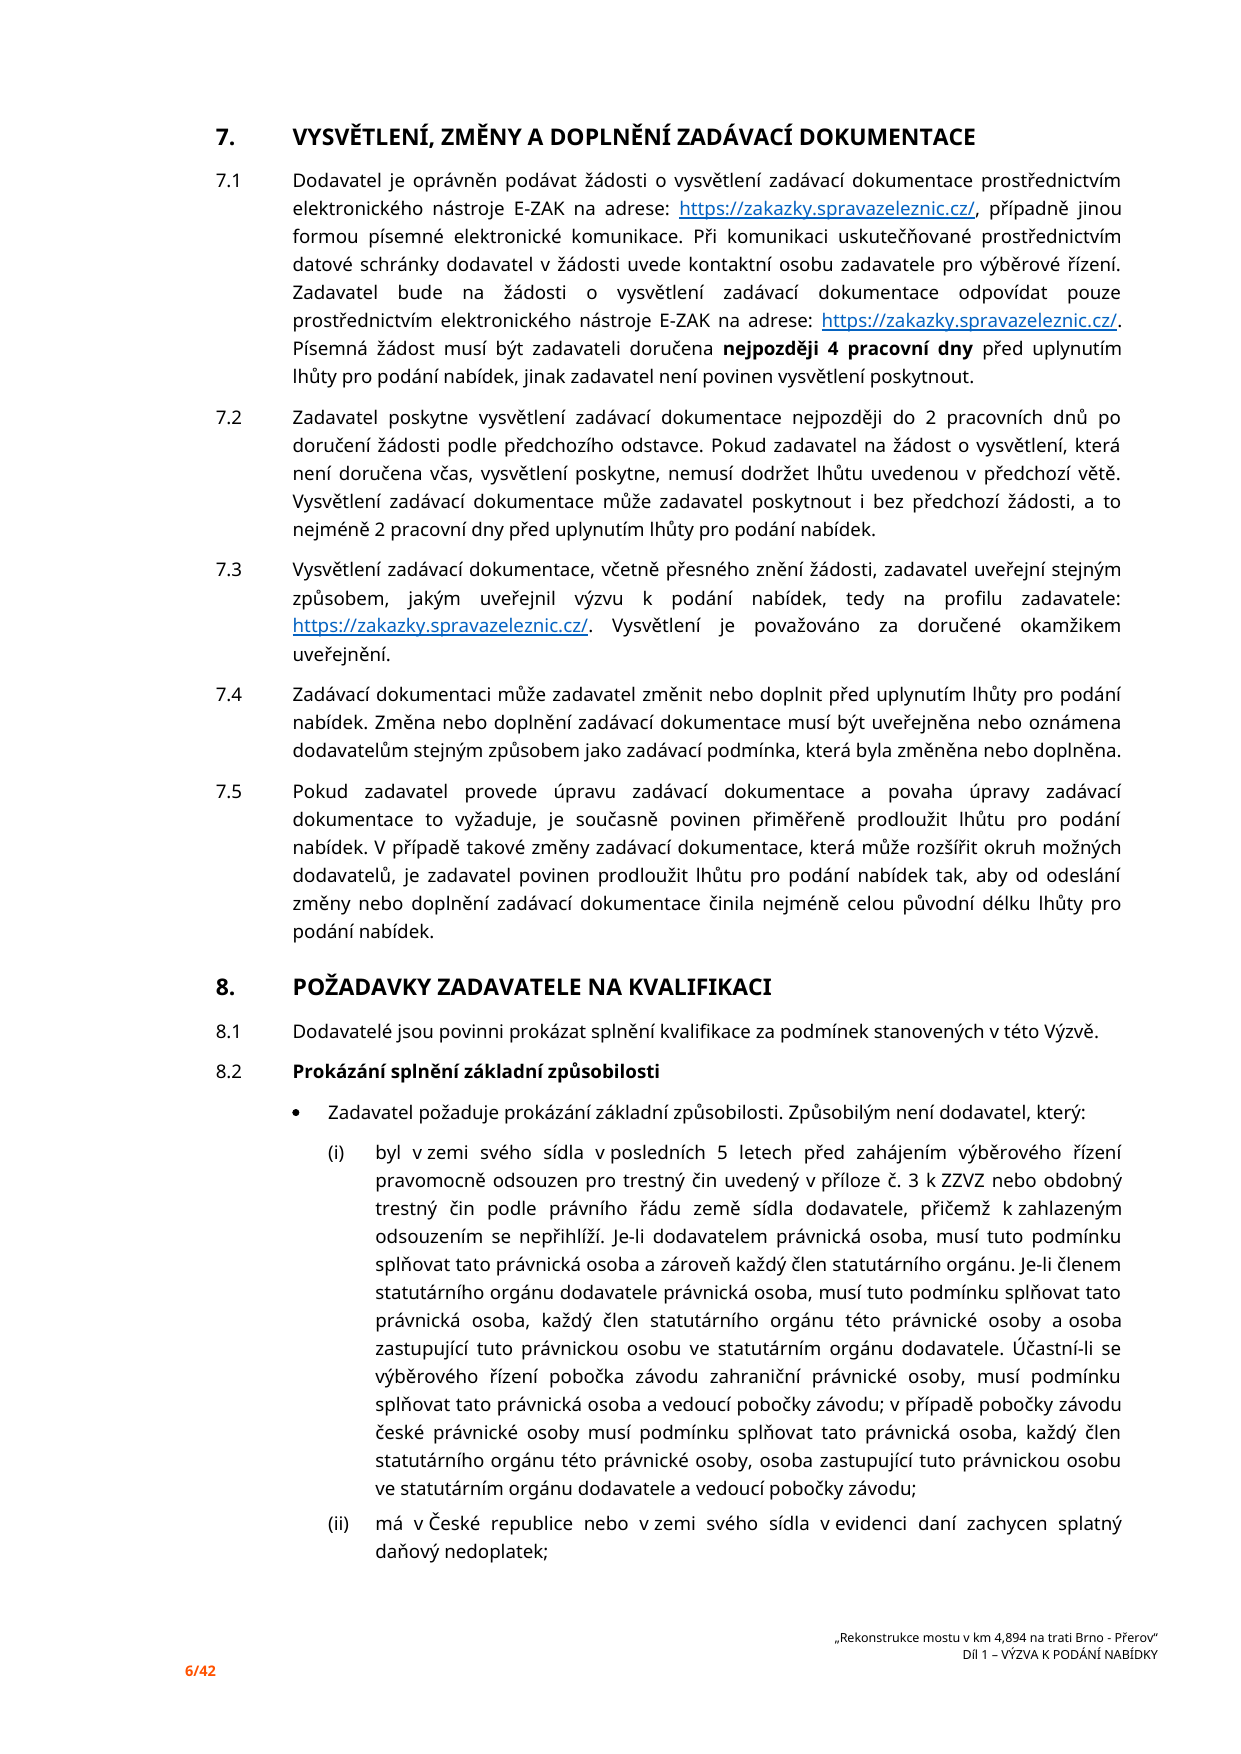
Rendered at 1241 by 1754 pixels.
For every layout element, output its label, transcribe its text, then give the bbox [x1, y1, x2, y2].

text Dodavatelé jsou povinni prokázat splnění kvalifikace za podmínek stanovených v této Výzvě. [216, 1018, 1122, 1043]
text Prokázání splnění základní způsobilosti [216, 1058, 1122, 1084]
text Zadavatel požaduje prokázání základní způsobilosti. Způsobilým není dodavatel, který: [292, 1099, 1122, 1124]
text VYSVĚTLENÍ, ZMĚNY A DOPLNĚNÍ ZADÁVACÍ DOKUMENTACE [216, 121, 1122, 152]
text Zadavatel poskytne vysvětlení zadávací dokumentace nejpozději do 2 pracovních dnů po doručení žádosti podle předchozího odstavce. Pokud zadavatel na žádost o vysvětlení, která není doručena včas, vysvětlení poskytne, nemusí dodržet lhůtu uvedenou v předchozí větě. Vysvětlení zadávací dokumentace může zadavatel poskytnout i bez předchozí žádosti, a to nejméně 2 pracovní dny před uplynutím lhůty pro podání nabídek. [216, 404, 1122, 542]
text Vysvětlení zadávací dokumentace, včetně přesného znění žádosti, zadavatel uveřejní stejným způsobem, jakým uveřejnil výzvu k podání nabídek, tedy na profilu zadavatele: https://zakazky.spravazeleznic.cz/. Vysvětlení je považováno za doručené okamžikem uveřejnění. [216, 557, 1122, 666]
text má v České republice nebo v zemi svého sídla v evidenci daní zachycen splatný daňový nedoplatek; [328, 1510, 1122, 1563]
text Pokud zadavatel provede úpravu zadávací dokumentace a povaha úpravy zadávací dokumentace to vyžaduje, je současně povinen přiměřeně prodloužit lhůtu pro podání nabídek. V případě takové změny zadávací dokumentace, která může rozšířit okruh možných dodavatelů, je zadavatel povinen prodloužit lhůtu pro podání nabídek tak, aby od odeslání změny nebo doplnění zadávací dokumentace činila nejméně celou původní délku lhůty pro podání nabídek. [216, 778, 1122, 943]
text Zadávací dokumentaci může zadavatel změnit nebo doplnit před uplynutím lhůty pro podání nabídek. Změna nebo doplnění zadávací dokumentace musí být uveřejněna nebo oznámena dodavatelům stejným způsobem jako zadávací podmínka, která byla změněna nebo doplněna. [216, 681, 1122, 763]
text byl v zemi svého sídla v posledních 5 letech před zahájením výběrového řízení pravomocně odsouzen pro trestný čin uvedený v příloze č. 3 k ZZVZ nebo obdobný trestný čin podle právního řádu země sídla dodavatele, přičemž k zahlazeným odsouzením se nepřihlíží. Je-li dodavatelem právnická osoba, musí tuto podmínku splňovat tato právnická osoba a zároveň každý člen statutárního orgánu. Je-li členem statutárního orgánu dodavatele právnická osoba, musí tuto podmínku splňovat tato právnická osoba, každý člen statutárního orgánu této právnické osoby a osoba zastupující tuto právnickou osobu ve statutárním orgánu dodavatele. Účastní-li se výběrového řízení pobočka závodu zahraniční právnické osoby, musí podmínku splňovat tato právnická osoba a vedoucí pobočky závodu; v případě pobočky závodu české právnické osoby musí podmínku splňovat tato právnická osoba, každý člen statutárního orgánu této právnické osoby, osoba zastupující tuto právnickou osobu ve statutárním orgánu dodavatele a vedoucí pobočky závodu; [328, 1139, 1122, 1501]
text Dodavatel je oprávněn podávat žádosti o vysvětlení zadávací dokumentace prostřednictvím elektronického nástroje E-ZAK na adrese: https://zakazky.spravazeleznic.cz/, případně jinou formou písemné elektronické komunikace. Při komunikaci uskutečňované prostřednictvím datové schránky dodavatel v žádosti uvede kontaktní osobu zadavatele pro výběrové řízení. Zadavatel bude na žádosti o vysvětlení zadávací dokumentace odpovídat pouze prostřednictvím elektronického nástroje E-ZAK na adrese: https://zakazky.spravazeleznic.cz/. Písemná žádost musí být zadavateli doručena nejpozději 4 pracovní dny před uplynutím lhůty pro podání nabídek, jinak zadavatel není povinen vysvětlení poskytnout. [216, 167, 1122, 389]
text POŽADAVKY ZADAVATELE NA KVALIFIKACI [216, 971, 1122, 1002]
